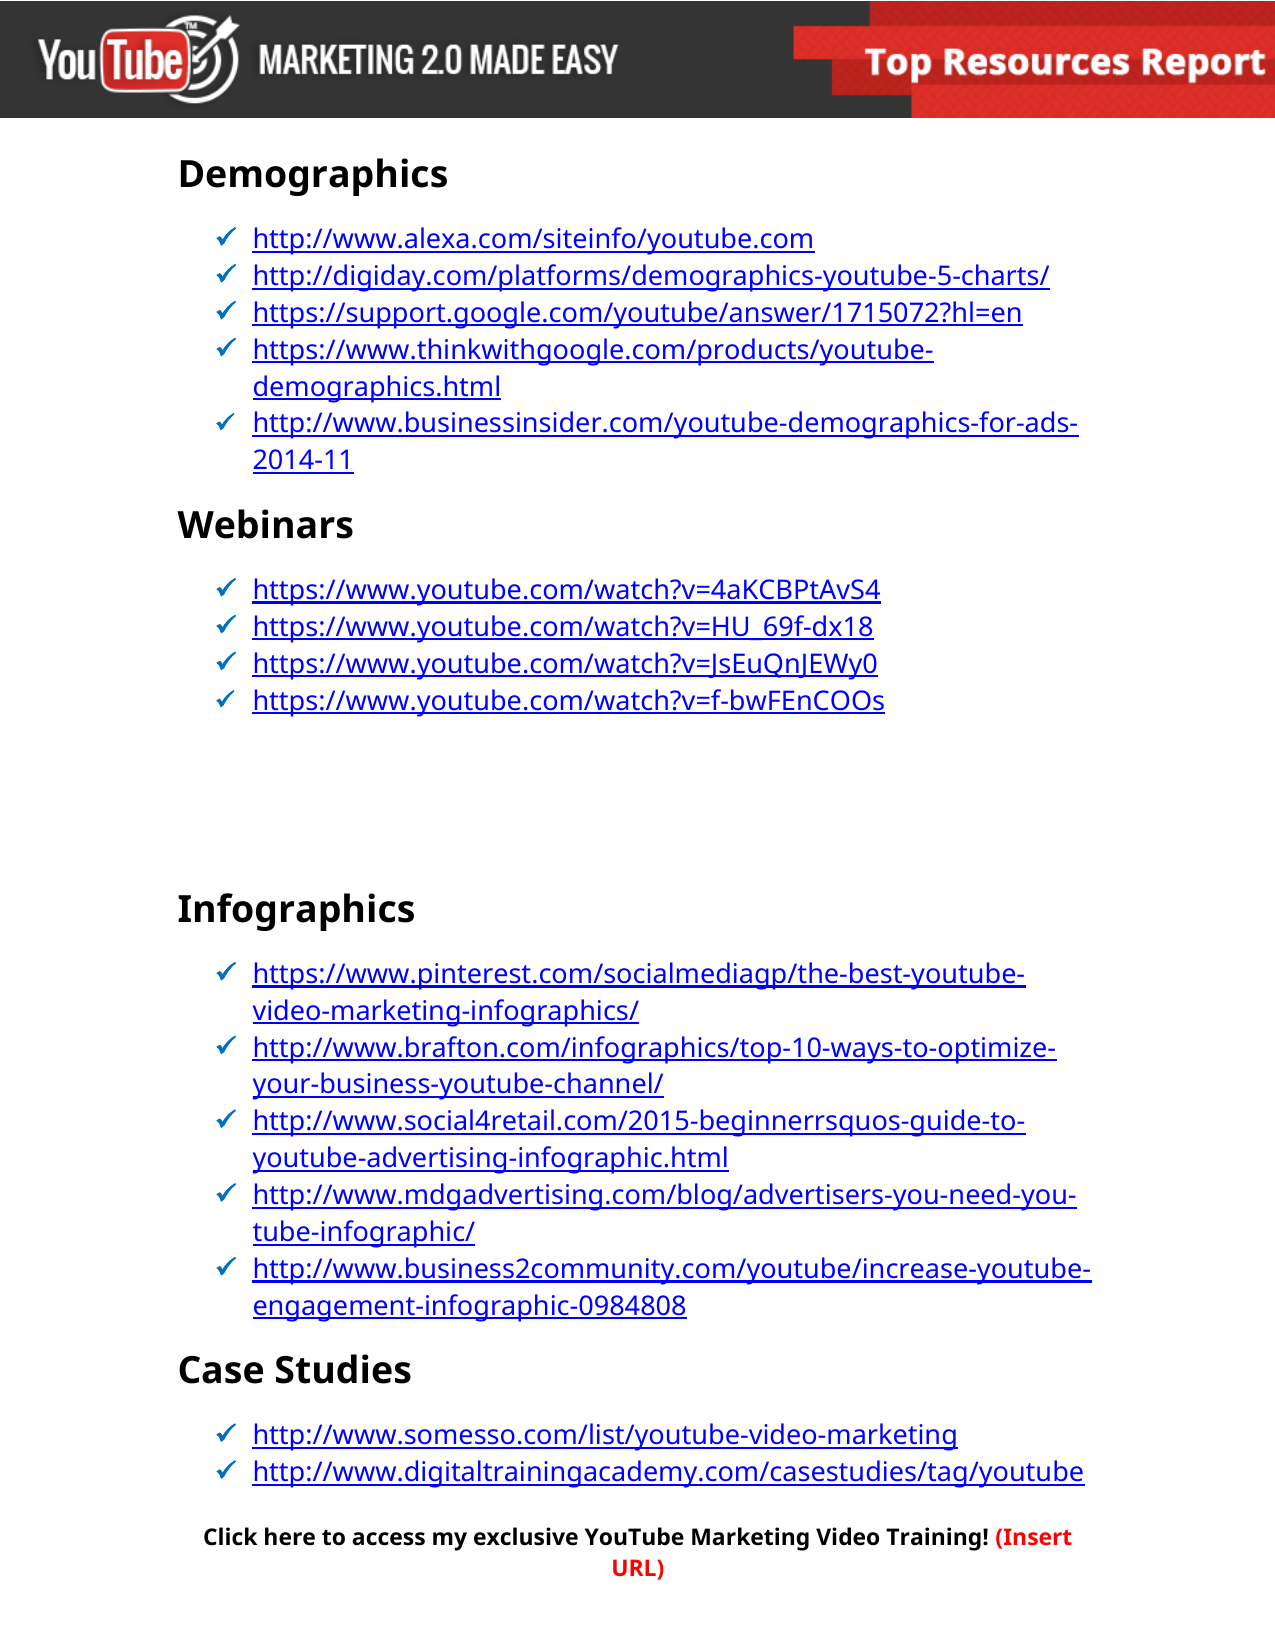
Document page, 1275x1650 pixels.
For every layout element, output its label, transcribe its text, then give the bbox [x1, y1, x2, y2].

picture [0, 1, 1275, 118]
list http://www.alexa.com/siteinfo/youtube.com [215, 219, 1098, 256]
list http://digiday.com/platforms/demographics-youtube-5-charts/ [215, 256, 1098, 293]
list https://support.google.com/youtube/answer/1715072?hl=en [215, 293, 1098, 330]
list http://www.businessinsider.com/youtube-demographics-for-ads-2014-11 [215, 404, 1098, 478]
text Webinars [177, 498, 1098, 549]
list http://www.somesso.com/list/youtube-video-marketing [215, 1416, 1098, 1453]
list https://www.pinterest.com/socialmediagp/the-best-youtube-video-marketing-infographics/ [215, 954, 1098, 1028]
list http://www.business2community.com/youtube/increase-youtube-engagement-infographic-0984808 [215, 1249, 1098, 1323]
list http://www.social4retail.com/2015-beginnerrsquos-guide-to-youtube-advertising-infographic.html [215, 1102, 1098, 1176]
text Infographics [177, 882, 1098, 933]
list http://www.brafton.com/infographics/top-10-ways-to-optimize-your-business-youtube-channel/ [215, 1028, 1098, 1102]
text Demographics [177, 148, 1098, 199]
list https://www.youtube.com/watch?v=HU_69f-dx18 [215, 607, 1098, 644]
list https://www.thinkwithgoogle.com/products/youtube-demographics.html [215, 330, 1098, 404]
list https://www.youtube.com/watch?v=4aKCBPtAvS4 [215, 570, 1098, 607]
text Case Studies [177, 1344, 1098, 1395]
list https://www.youtube.com/watch?v=JsEuQnJEWy0 [215, 644, 1098, 681]
list http://www.digitaltrainingacademy.com/casestudies/tag/youtube [215, 1453, 1098, 1489]
list http://www.mdgadvertising.com/blog/advertisers-you-need-you-tube-infographic/ [215, 1176, 1098, 1249]
list https://www.youtube.com/watch?v=f-bwFEnCOOs [215, 681, 1098, 718]
